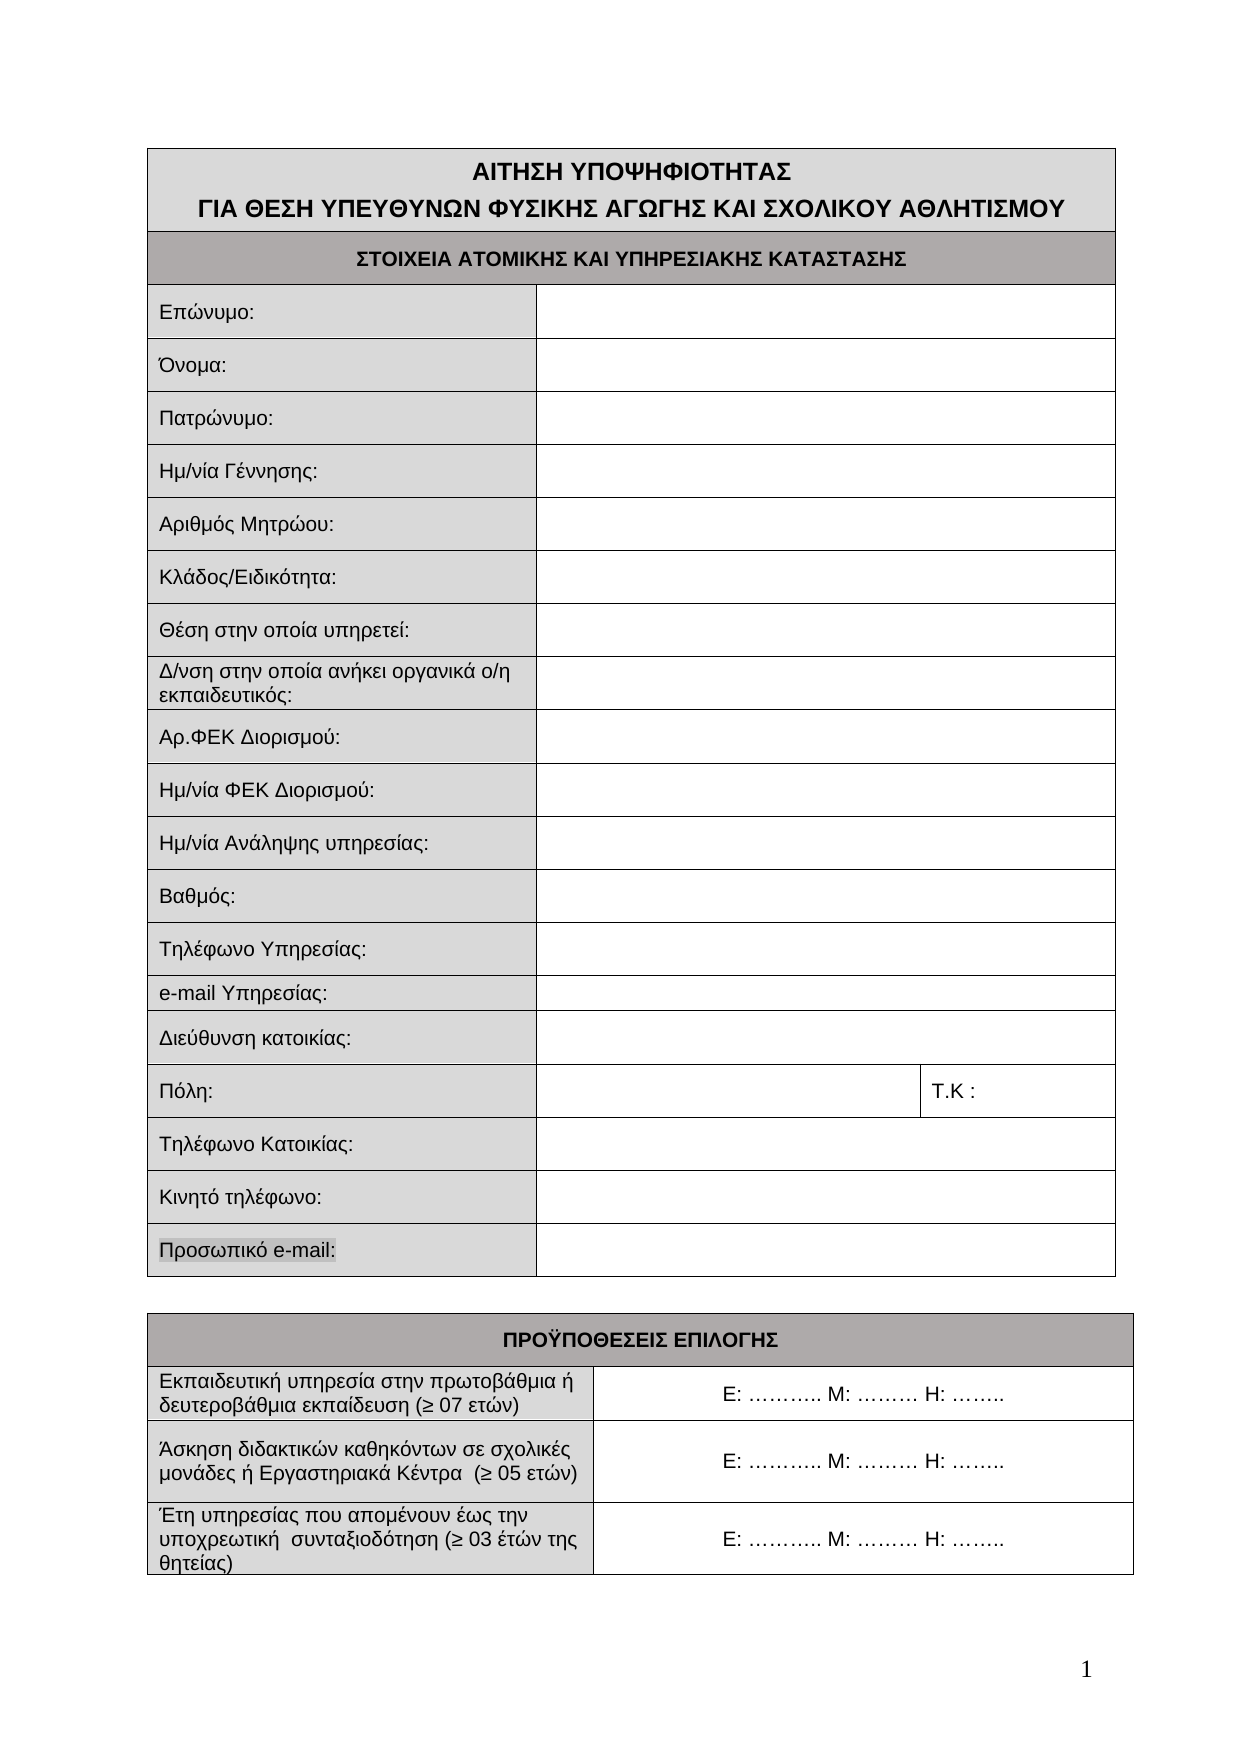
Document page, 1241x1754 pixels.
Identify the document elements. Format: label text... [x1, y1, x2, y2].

table_cell Πόλη: [148, 1065, 536, 1117]
table_cell Αριθμός Μητρώου: [148, 498, 536, 550]
table_cell Ημ/νία ΦΕΚ Διορισμού: [148, 764, 536, 816]
table_cell [537, 498, 1115, 550]
table_cell Έτη υπηρεσίας που απομένουν έως την υποχρεωτική συνταξιοδότηση (≥ 03 έτών της θητείας) [148, 1503, 593, 1574]
table_cell Άσκηση διδακτικών καθηκόντων σε σχολικές μονάδες ή Εργαστηριακά Κέντρα (≥ 05 ετών) [148, 1421, 593, 1502]
table_cell ΣΤΟΙΧΕΙΑ ΑΤΟΜΙΚΗΣ ΚΑΙ ΥΠΗΡΕΣΙΑΚΗΣ ΚΑΤΑΣΤΑΣΗΣ [148, 232, 1115, 284]
table_cell [537, 764, 1115, 816]
table_header ΠΡΟΫΠΟΘΕΣΕΙΣ ΕΠΙΛΟΓΗΣ [148, 1314, 1133, 1366]
table_cell Εκπαιδευτική υπηρεσία στην πρωτοβάθμια ή δευτεροβάθμια εκπαίδευση (≥ 07 ετών) [148, 1367, 593, 1419]
table_cell [537, 1224, 1115, 1276]
table_cell Όνομα: [148, 339, 536, 391]
table_cell [537, 657, 1115, 709]
table_cell [537, 445, 1115, 497]
table_header ΑΙΤΗΣΗ ΥΠΟΨΗΦΙΟΤΗΤΑΣ ΓΙΑ ΘΕΣΗ ΥΠΕΥΘΥΝΩΝ ΦΥΣΙΚΗΣ ΑΓΩΓΗΣ ΚΑΙ ΣΧΟΛΙΚΟΥ ΑΘΛΗΤΙΣΜΟΥ [148, 149, 1115, 231]
table_cell [537, 285, 1115, 337]
table_cell Πατρώνυμο: [148, 392, 536, 444]
table_cell Ημ/νία Γέννησης: [148, 445, 536, 497]
table_cell Βαθμός: [148, 870, 536, 922]
table_cell [537, 1118, 1115, 1170]
table_cell [537, 976, 1115, 1010]
table_cell [537, 551, 1115, 603]
table_cell Κλάδος/Ειδικότητα: [148, 551, 536, 603]
table_cell Επώνυμο: [148, 285, 536, 337]
table_cell Ε: ……….. Μ: ……… Η: …….. [594, 1367, 1133, 1419]
table_cell Ε: ……….. Μ: ……… Η: …….. [594, 1503, 1133, 1574]
table_cell Αρ.ΦΕΚ Διορισμού: [148, 710, 536, 762]
table_cell e-mail Υπηρεσίας: [148, 976, 536, 1010]
table_cell Θέση στην οποία υπηρετεί: [148, 604, 536, 656]
table_cell [537, 710, 1115, 762]
table_cell [537, 604, 1115, 656]
table_cell Δ/νση στην οποία ανήκει οργανικά ο/η εκπαιδευτικός: [148, 657, 536, 709]
table_cell [537, 870, 1115, 922]
table_cell [537, 1065, 920, 1117]
table_cell [537, 817, 1115, 869]
table_cell Κινητό τηλέφωνο: [148, 1171, 536, 1223]
table_cell [537, 392, 1115, 444]
table_cell Ε: ……….. Μ: ……… Η: …….. [594, 1421, 1133, 1502]
table_cell [537, 1171, 1115, 1223]
table_cell Ημ/νία Ανάληψης υπηρεσίας: [148, 817, 536, 869]
table_cell Τηλέφωνο Κατοικίας: [148, 1118, 536, 1170]
table_cell [537, 923, 1115, 975]
table_cell Τηλέφωνο Υπηρεσίας: [148, 923, 536, 975]
table_cell [537, 1011, 1115, 1063]
table_cell Διεύθυνση κατοικίας: [148, 1011, 536, 1063]
table_cell Τ.Κ : [921, 1065, 1115, 1117]
table_cell [537, 339, 1115, 391]
table_cell Προσωπικό e-mail: [148, 1224, 536, 1276]
